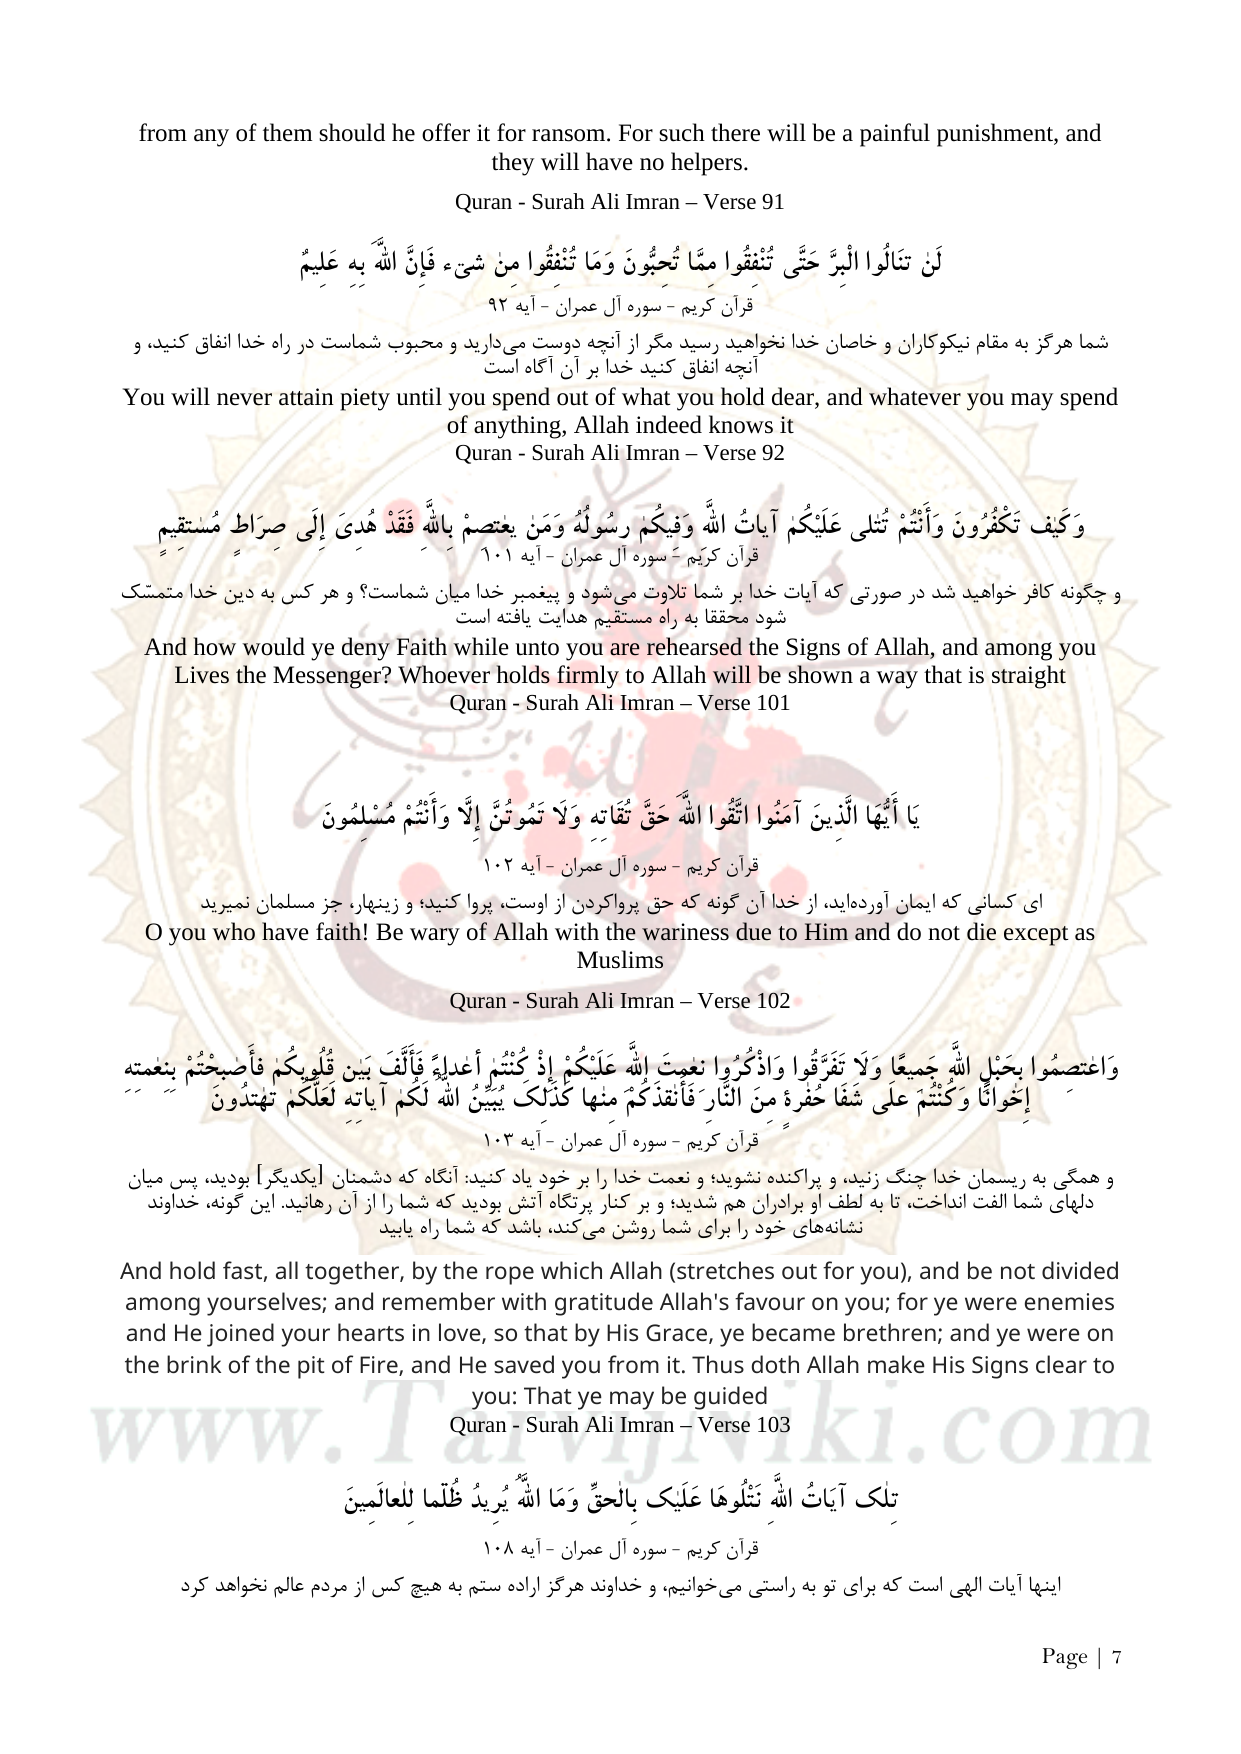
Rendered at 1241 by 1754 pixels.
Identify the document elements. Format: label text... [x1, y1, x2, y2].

text شما هرگز به مقام نیکوکاران و خاصان خدا نخواهید رسید مگر از آنچه دوست می‌دارید و محبوب شماست در راه خدا انفاق کنید، و آنچه انفاق کنید خدا بر آن آگاه است You will never attain piety until you spend out of what you hold dear, and whatever you may spend of anything, Allah indeed knows it Quran - Surah Ali Imran – Verse 92 [118, 332, 1122, 466]
text يَا أَيُّهَا الَّذِينَ آمَنُوا اتَّقُوا اللَّهَ حَقَّ تُقَاتِهِ وَلَا تَمُوتُنَّ إِلَّا وَأَنْتُمْ مُسْلِمُونَ [118, 806, 1122, 837]
text تِلْكَ آيَاتُ اللَّهِ نَتْلُوهَا عَلَيْكَ بِالْحَقِّ وَمَا اللَّهُ يُرِيدُ ظُلْمًا لِلْعَالَمِينَ [118, 1489, 1122, 1520]
text And hold fast, all together, by the rope which Allah (stretches out for you), and be not divided among yourselves; and remember with gratitude Allah's favour on you; for ye were enemies and He joined your hearts in love, so that by His Grace, ye became brethren; and ye were on the brink of the pit of Fire, and He saved you from it. Thus doth Allah make His Signs clear to you: That ye may be guided Quran - Surah Ali Imran – Verse 103 [118, 1255, 1122, 1437]
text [118, 118, 1122, 176]
text وَاعْتَصِمُوا بِحَبْلِ اللَّهِ جَمِيعًا وَلَا تَفَرَّقُوا وَاذْكُرُوا نِعْمَتَ اللَّهِ عَلَيْكُمْ إِذْ كُنْتُمْ أَعْدَاءً فَأَلَّفَ بَيْنَ قُلُوبِكُمْ فَأَصْبَحْتُمْ بِنِعْمَتِهِ إِخْوَانًا وَكُنْتُمْ عَلَى شَفَا حُفْرَةٍ مِنَ النَّارِ فَأَنْقَذَكُمْ مِنْهَا كَذَلِكَ يُبَيِّنُ اللَّهُ لَكُمْ آيَاتِهِ لَعَلَّكُمْ تَهْتَدُونَ [118, 1026, 1122, 1119]
text وَكَيْفَ تَكْفُرُونَ وَأَنْتُمْ تُتْلَى عَلَيْكُمْ آيَاتُ اللَّهِ وَفِيكُمْ رَسُولُهُ وَمَنْ يَعْتَصِمْ بِاللَّهِ فَقَدْ هُدِيَ إِلَى صِرَاطٍ مُسْتَقِيمٍ قرآن کریم - سوره آل عمران - آیه 101 [118, 478, 1122, 569]
text Quran - Surah Ali Imran – Verse 102 [118, 987, 1122, 1013]
text لَنْ تَنَالُوا الْبِرَّ حَتَّى تُنْفِقُوا مِمَّا تُحِبُّونَ وَمَا تُنْفِقُوا مِنْ شَيْءٍ فَإِنَّ اللَّهَ بِهِ عَلِيمٌ [118, 252, 1122, 284]
text قرآن کریم - سوره آل عمران - آیه 108 [118, 1539, 1122, 1562]
text و چگونه کافر خواهید شد در صورتی که آیات خدا بر شما تلاوت می‌شود و پیغمبر خدا میان شماست؟ و هر کس به دین خدا متمسّک شود محققا به راه مستقیم هدایت یافته است And how would ye deny Faith while unto you are rehearsed the Signs of Allah, and among you Lives the Messenger? Whoever holds firmly to Allah will be shown a way that is straight Quran - Surah Ali Imran – Verse 101 [118, 582, 1122, 716]
text قرآن کریم - سوره آل عمران - آیه 103 [118, 1132, 1122, 1155]
text اینها آیات الهی است که برای تو به راستی می‌خوانیم، و خداوند هرگز اراده ستم به هیچ کس از مردم عالم نخواهد کرد [118, 1574, 1122, 1599]
text اى كسانى كه ايمان آورده‌ايد، از خدا آن گونه كه حق پرواكردن از اوست، پروا كنيد؛ و زينهار، جز مسلمان نميريد O you who have faith! Be wary of Allah with the wariness due to Him and do not die except as Muslims [118, 892, 1122, 974]
text قرآن کریم - سوره آل عمران - آیه 102 [118, 856, 1122, 879]
text قرآن کریم - سوره آل عمران - آیه 92 [118, 296, 1122, 319]
text و همگى به ريسمان خدا چنگ زنيد، و پراكنده نشويد؛ و نعمت خدا را بر خود ياد كنيد: آنگاه كه دشمنان [يكديگر] بوديد، پس ميان دلهاى شما الفت انداخت، تا به لطف او برادران هم شديد؛ و بر كنار پرتگاه آتش بوديد كه شما را از آن رهانيد. اين گونه، خداوند نشانه‌هاى خود را براى شما روشن مى‌كند، باشد كه شما راه يابيد [118, 1167, 1122, 1242]
text Quran - Surah Ali Imran – Verse 91 [118, 188, 1122, 240]
